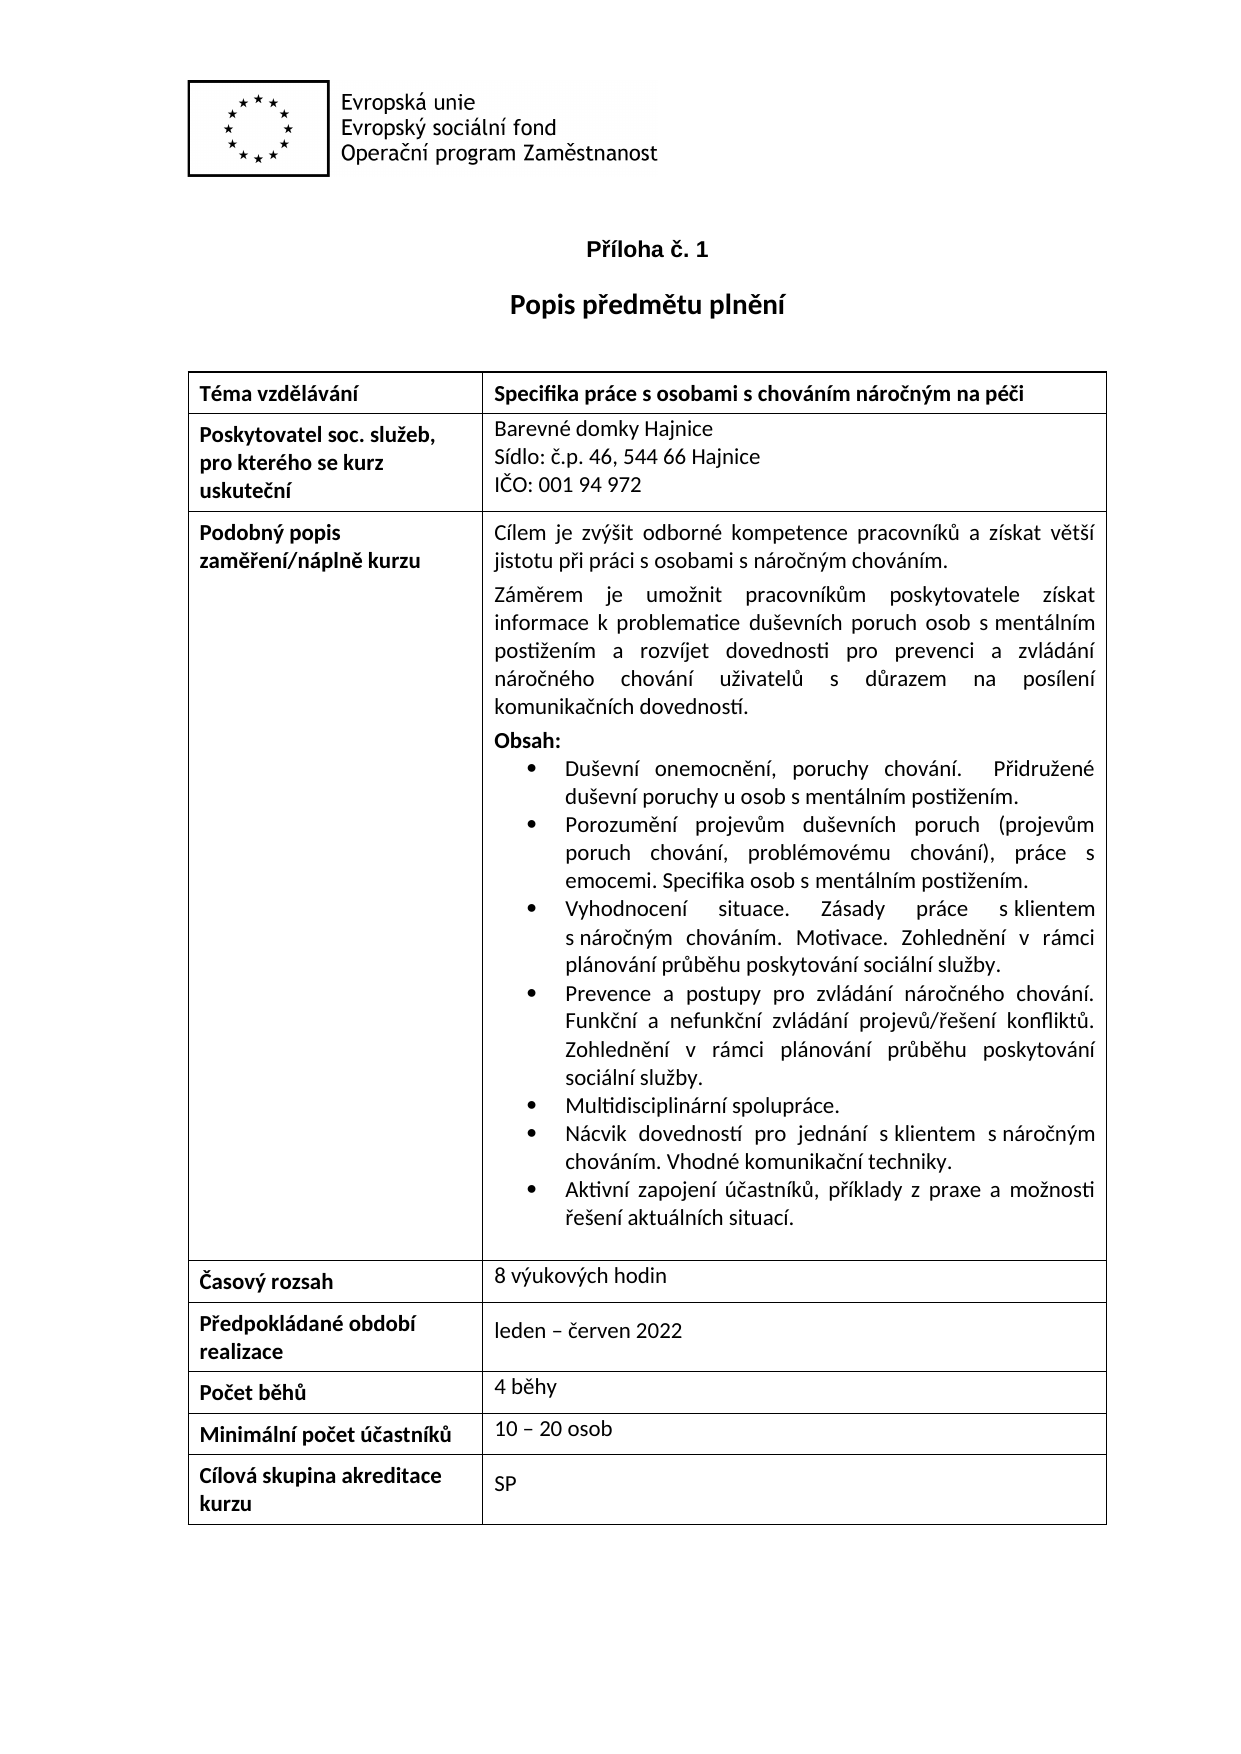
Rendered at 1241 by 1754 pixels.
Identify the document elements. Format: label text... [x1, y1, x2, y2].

table_cell Minimální počet účastníků [189, 1414, 482, 1454]
table_cell Barevné domky Hajnice Sídlo: č.p. 46, 544 66 Hajnice IČO: 001 94 972 [483, 414, 1106, 511]
table_cell Počet běhů [189, 1372, 482, 1413]
table_cell 10 – 20 osob [483, 1414, 1106, 1454]
table_cell Podobný popis zaměření/náplně kurzu [189, 512, 482, 1260]
text Popis předmětu plnění [187, 286, 1107, 321]
table_cell Předpokládané období realizace [189, 1303, 482, 1371]
table_header Specifika práce s osobami s chováním náročným na péči [483, 373, 1106, 413]
table_cell 8 výukových hodin [483, 1261, 1106, 1302]
table_cell SP [483, 1455, 1106, 1524]
table_cell Cílem je zvýšit odborné kompetence pracovníků a získat větší jistotu při práci s osobami s náročným chováním. Záměrem je umožnit pracovníkům poskytovatele získat informace k problematice duševních poruch osob s mentálním postižením a rozvíjet dovednosti pro prevenci a zvládání náročného chování uživatelů s důrazem na posílení komunikačních dovedností. Obsah: Duševní onemocnění, poruchy chování. Přidružené duševní poruchy u osob s mentálním postižením. Porozumění projevům duševních poruch (projevům poruch chování, problémovému chování), práce s emocemi. Specifika osob s mentálním postižením. Vyhodnocení situace. Zásady práce s klientem s náročným chováním. Motivace. Zohlednění v rámci plánování průběhu poskytování sociální služby. Prevence a postupy pro zvládání náročného chování. Funkční a nefunkční zvládání projevů/řešení konfliktů. Zohlednění v rámci plánování průběhu poskytování sociální služby. Multidisciplinární spolupráce. Nácvik dovedností pro jednání s klientem s náročným chováním. Vhodné komunikační techniky. Aktivní zapojení účastníků, příklady z praxe a možnosti řešení aktuálních situací. [483, 512, 1106, 1260]
table_cell Cílová skupina akreditace kurzu [189, 1455, 482, 1524]
table_cell Časový rozsah [189, 1261, 482, 1302]
table_cell leden – červen 2022 [483, 1303, 1106, 1371]
picture [187, 80, 658, 177]
table_cell 4 běhy [483, 1372, 1106, 1413]
table_header Téma vzdělávání [189, 373, 482, 413]
text Příloha č. 1 [187, 236, 1107, 263]
table_cell Poskytovatel soc. služeb, pro kterého se kurz uskuteční [189, 414, 482, 511]
